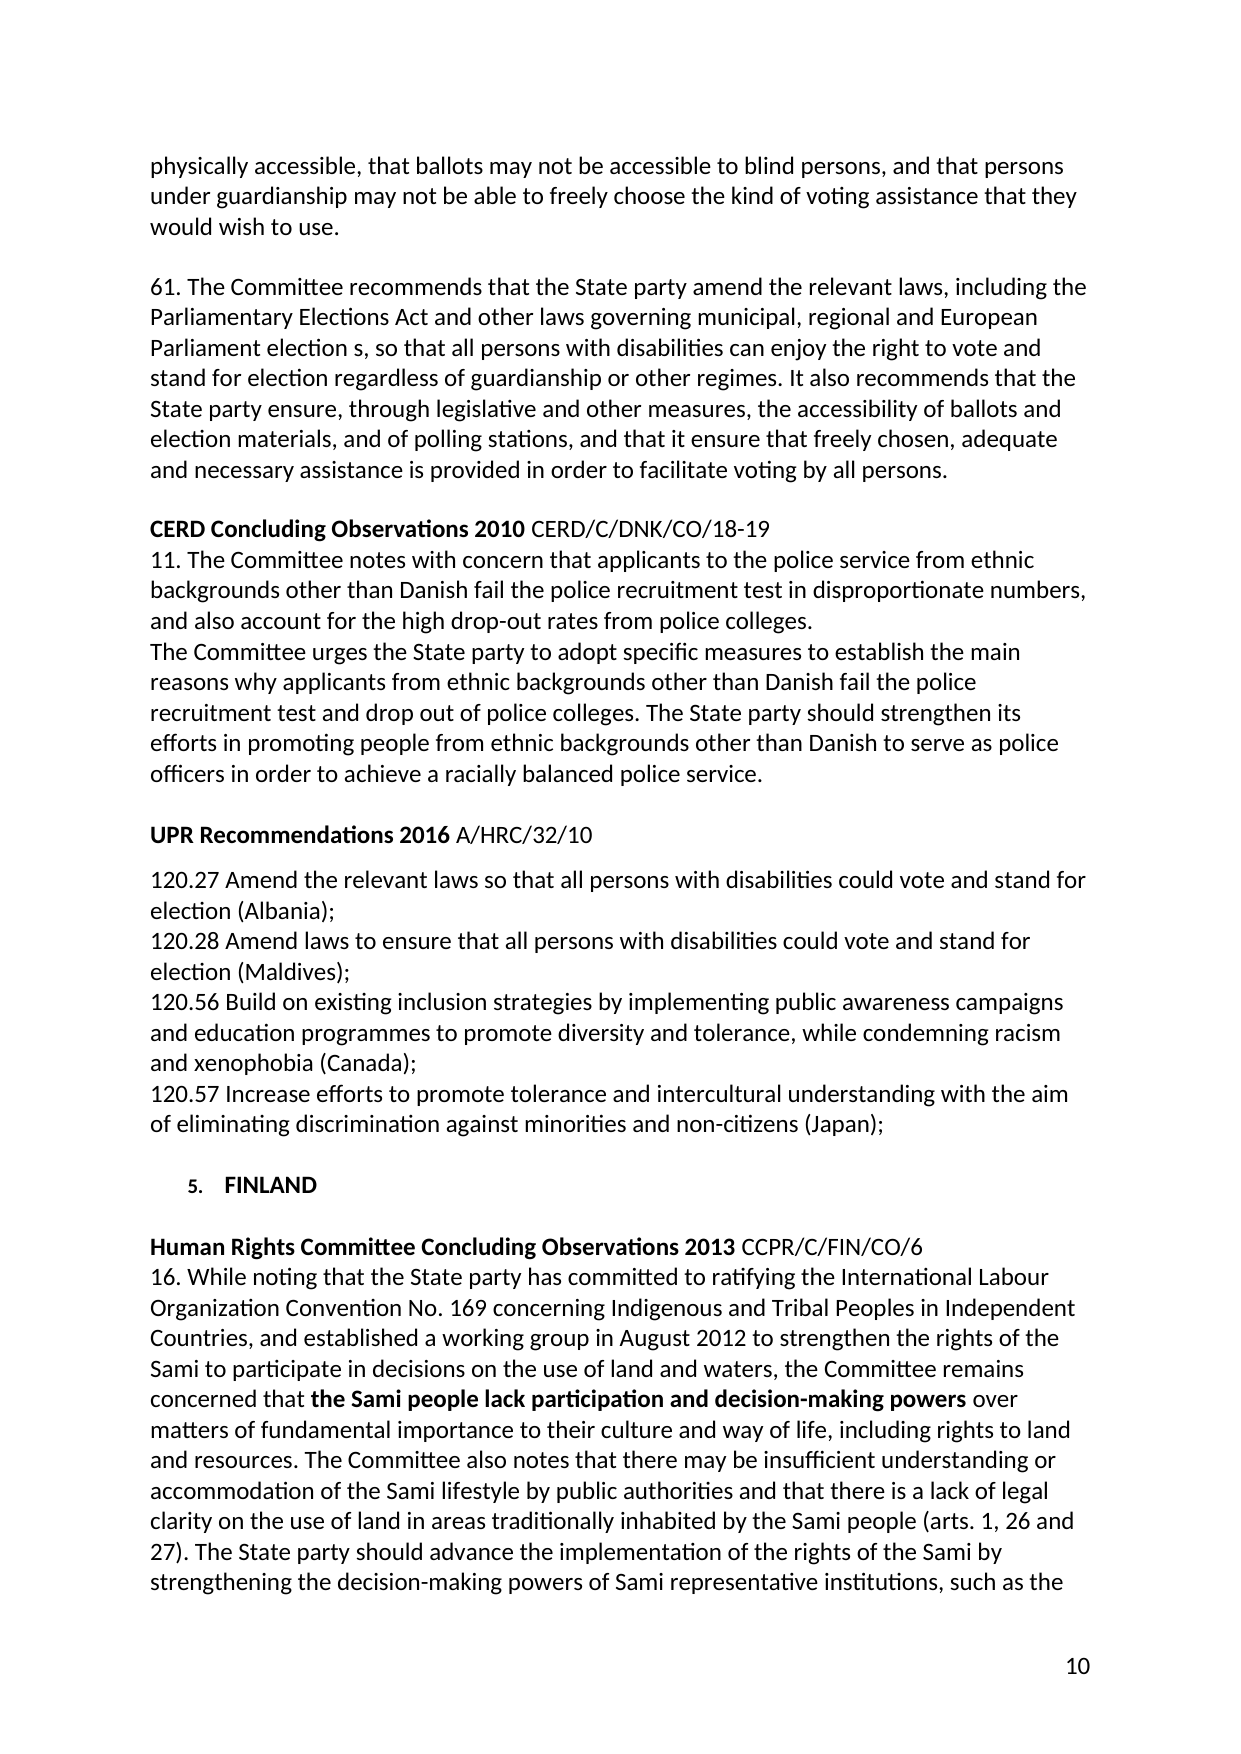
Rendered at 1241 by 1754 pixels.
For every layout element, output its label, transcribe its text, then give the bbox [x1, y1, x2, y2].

text UPR Recommendations 2016 A/HRC/32/10 [150, 819, 1090, 849]
text 61. The Committee recommends that the State party amend the relevant laws, including the Parliamentary Elections Act and other laws governing municipal, regional and European Parliament election s, so that all persons with disabilities can enjoy the right to vote and stand for election regardless of guardianship or other regimes. It also recommends that the State party ensure, through legislative and other measures, the accessibility of ballots and election materials, and of polling stations, and that it ensure that freely chosen, adequate and necessary assistance is provided in order to facilitate voting by all persons. [150, 271, 1090, 484]
text 11. The Committee notes with concern that applicants to the police service from ethnic backgrounds other than Danish fail the police recruitment test in disproportionate numbers, and also account for the high drop-out rates from police colleges. [150, 544, 1090, 636]
text Human Rights Committee Concluding Observations 2013 CCPR/C/FIN/CO/6 [150, 1231, 1090, 1261]
text 120.57 Increase efforts to promote tolerance and intercultural understanding with the aim of eliminating discrimination against minorities and non-citizens (Japan); [150, 1078, 1090, 1139]
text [150, 150, 1090, 242]
list FINLAND [187, 1170, 1090, 1200]
text 120.28 Amend laws to ensure that all persons with disabilities could vote and stand for election (Maldives); [150, 926, 1090, 987]
text The Committee urges the State party to adopt specific measures to establish the main reasons why applicants from ethnic backgrounds other than Danish fail the police recruitment test and drop out of police colleges. The State party should strengthen its efforts in promoting people from ethnic backgrounds other than Danish to serve as police officers in order to achieve a racially balanced police service. [150, 636, 1090, 788]
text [150, 1261, 1090, 1597]
text CERD Concluding Observations 2010 CERD/C/DNK/CO/18-19 [150, 513, 1090, 544]
text 120.27 Amend the relevant laws so that all persons with disabilities could vote and stand for election (Albania); [150, 864, 1090, 926]
text 120.56 Build on existing inclusion strategies by implementing public awareness campaigns and education programmes to promote diversity and tolerance, while condemning racism and xenophobia (Canada); [150, 987, 1090, 1078]
